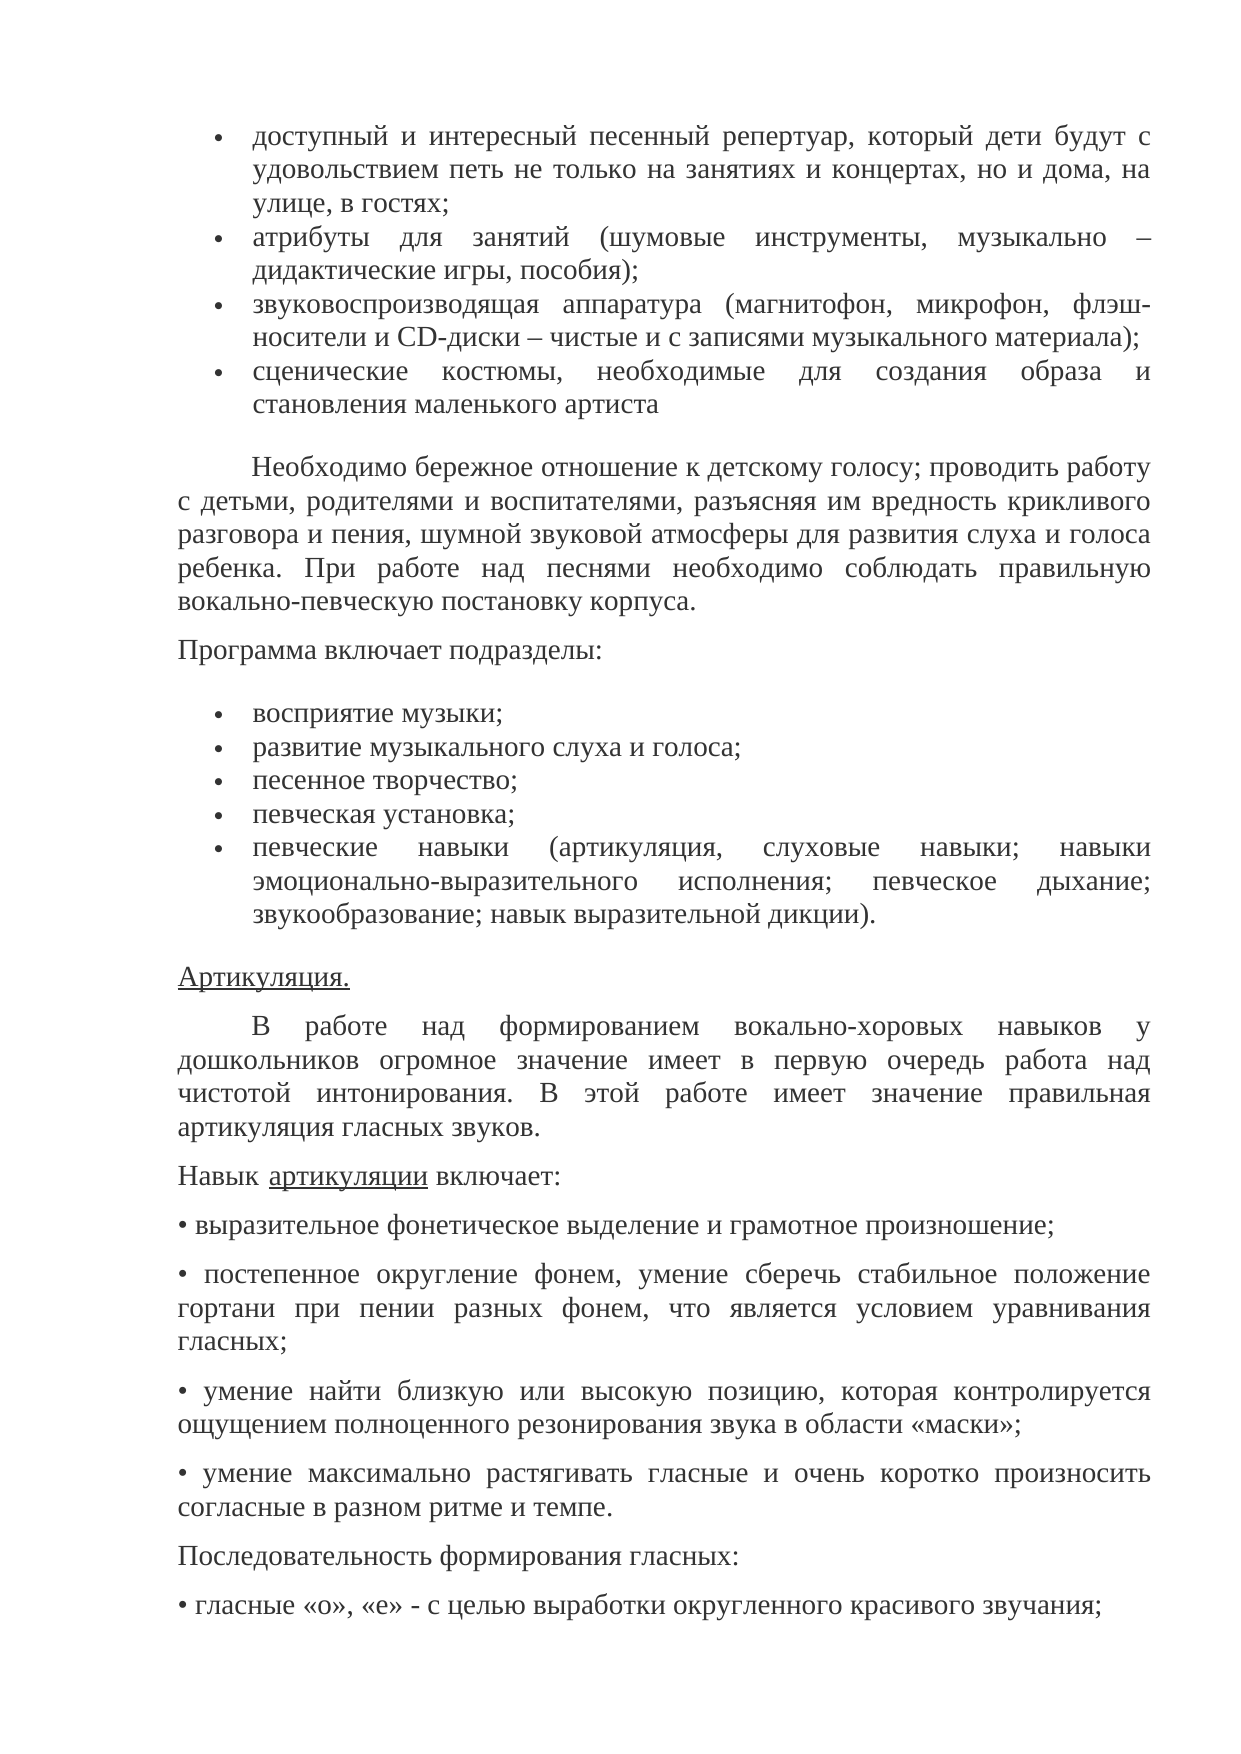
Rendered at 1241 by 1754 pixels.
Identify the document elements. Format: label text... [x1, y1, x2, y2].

text • умение максимально растягивать гласные и очень коротко произносить согласные в разном ритме и темпе. [177, 1455, 1152, 1522]
text • постепенное округление фонем, умение сберечь стабильное положение гортани при пении разных фонем, что является условием уравнивания гласных; [177, 1256, 1152, 1357]
text • выразительное фонетическое выделение и грамотное произношение; [177, 1207, 1152, 1241]
list певческие навыки (артикуляция, слуховые навыки; навыки эмоционально-выразительного исполнения; певческое дыхание; звукообразование; навык выразительной дикции). [215, 829, 1152, 930]
list развитие музыкального слуха и голоса; [215, 729, 1152, 762]
list песенное творчество; [215, 762, 1152, 796]
text Необходимо бережное отношение к детскому голосу; проводить работу с детьми, родителями и воспитателями, разъясняя им вредность крикливого разговора и пения, шумной звуковой атмосферы для развития слуха и голоса ребенка. При работе над песнями необходимо соблюдать правильную вокально-певческую постановку корпуса. [177, 449, 1152, 617]
text • гласные «о», «е» - с целью выработки округленного красивого звучания; [177, 1587, 1152, 1621]
list певческая установка; [215, 796, 1152, 829]
list восприятие музыки; [215, 695, 1152, 729]
list атрибуты для занятий (шумовые инструменты, музыкально – дидактические игры, пособия); [215, 219, 1152, 286]
list звуковоспроизводящая аппаратура (магнитофон, микрофон, флэш-носители и СD-диски – чистые и с записями музыкального материала); [215, 286, 1152, 353]
text Навык артикуляции включает: [177, 1158, 1152, 1192]
text • умение найти близкую или высокую позицию, которая контролируется ощущением полноценного резонирования звука в области «маски»; [177, 1373, 1152, 1440]
text Артикуляция. [177, 959, 1152, 993]
text В работе над формированием вокально-хоровых навыков у дошкольников огромное значение имеет в первую очередь работа над чистотой интонирования. В этой работе имеет значение правильная артикуляция гласных звуков. [177, 1008, 1152, 1142]
text Программа включает подразделы: [177, 632, 1152, 666]
list доступный и интересный песенный репертуар, который дети будут с удовольствием петь не только на занятиях и концертах, но и дома, на улице, в гостях; [215, 118, 1152, 219]
text Последовательность формирования гласных: [177, 1538, 1152, 1572]
list сценические костюмы, необходимые для создания образа и становления маленького артиста [215, 353, 1152, 420]
